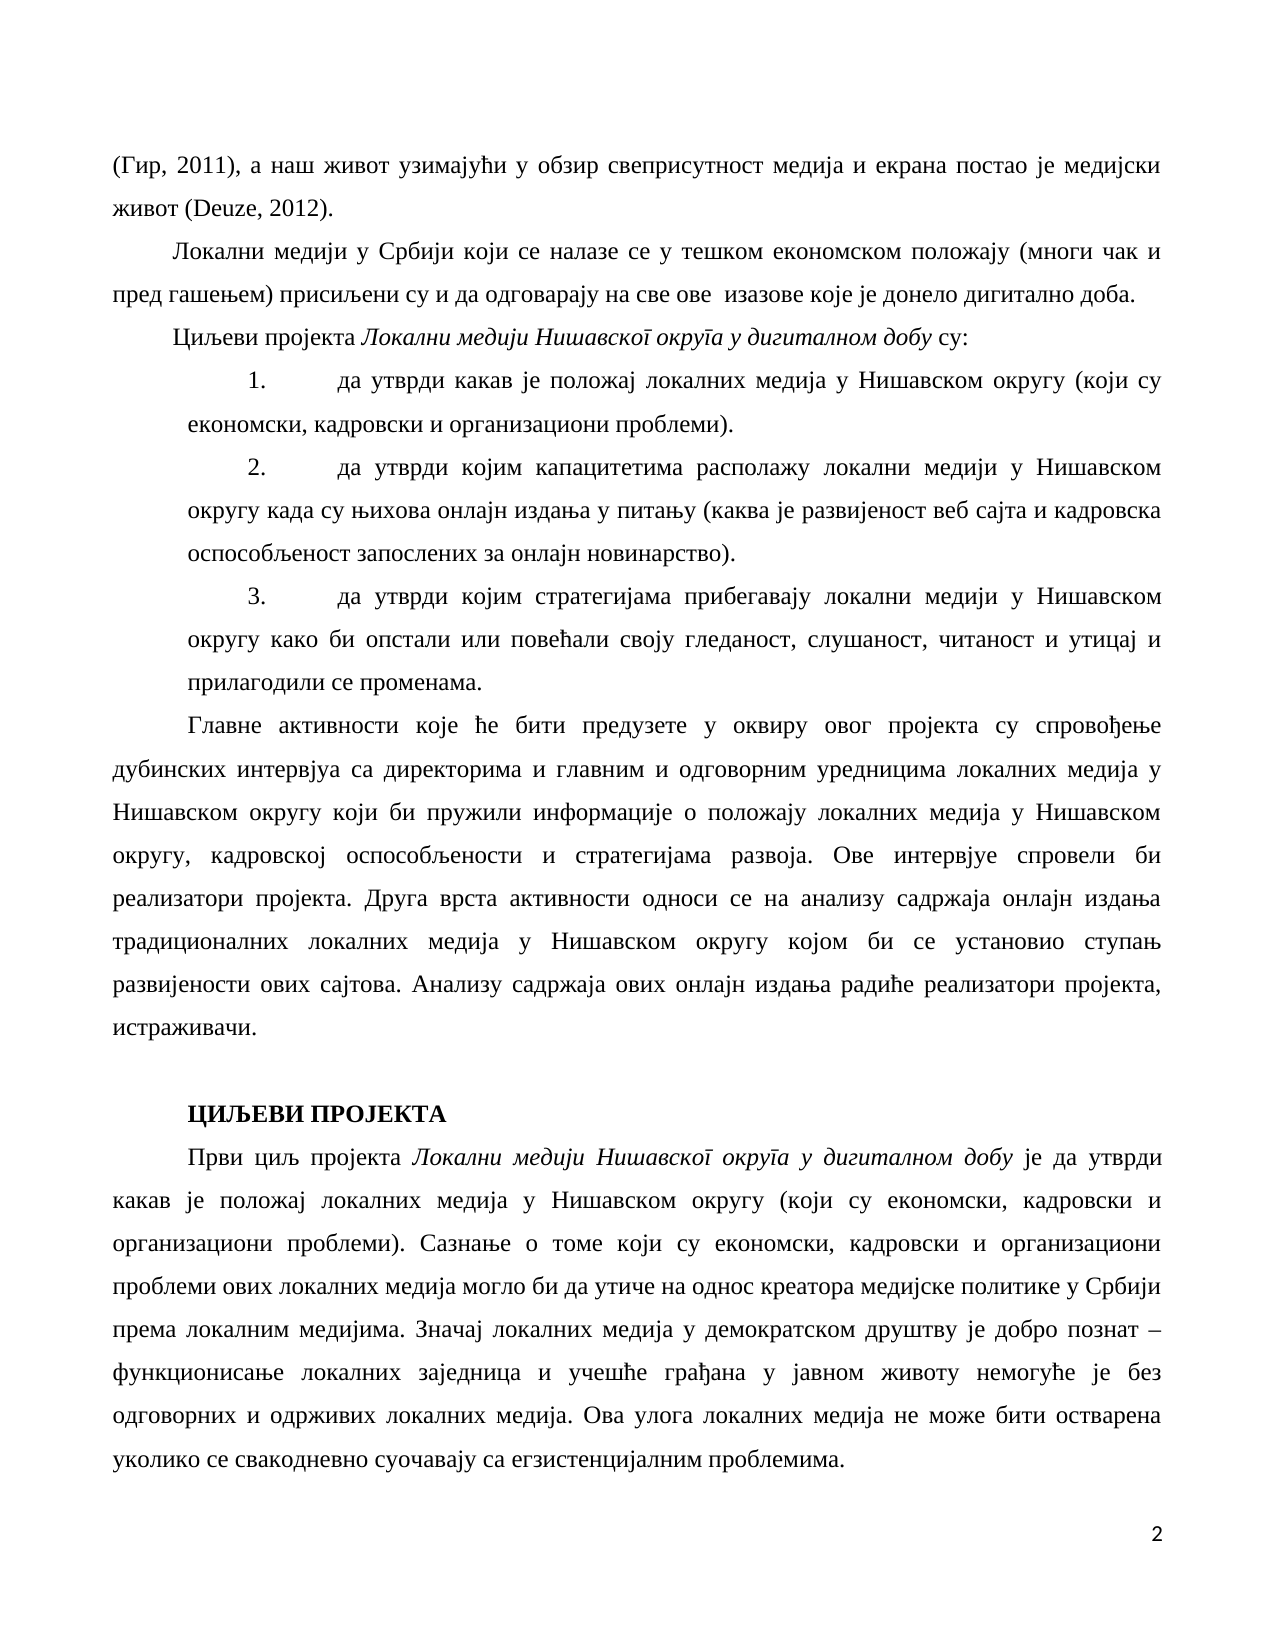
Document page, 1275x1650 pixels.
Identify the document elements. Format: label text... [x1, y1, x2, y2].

text Главне активности које ће бити предузете у оквиру овог пројекта су спровођење дубинских интервјуа са директорима и главним и одговорним уредницима локалних медија у Нишавском округу који би пружили информације о положају локалних медија у Нишавском округу, кадровској оспособљености и стратегијама развоја. Ове интервјуе спровели би реализатори пројекта. Друга врста активности односи се на анализу садржаја онлајн издања традиционалних локалних медија у Нишавском округу којом би се установио ступањ развијености ових сајтова. Анализу садржаја ових онлајн издања радиће реализатори пројекта, истраживачи. [112, 711, 1162, 1041]
text Циљеви пројекта Локални медији Нишавског округа у дигиталном добу су: [112, 322, 1162, 351]
list 2. да утврди којим капацитетима располажу локални медији у Нишавском округу када су њихова онлајн издања у питању (каква је развијеност веб сајта и кадровска оспособљеност запослених за онлајн новинарство). [187, 452, 1162, 567]
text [112, 150, 1162, 222]
text ЦИЉЕВИ ПРОЈЕКТА [112, 1099, 1162, 1127]
text Први циљ пројекта Локални медији Нишавског округа у дигиталном добу је да утврди какав је положај локалних медија у Нишавском округу (који су економски, кадровски и организациони проблеми). Сазнање о томе који су економски, кадровски и организациони проблеми ових локалних медија могло би да утиче на однос креатора медијске политике у Србији према локалним медијима. Значај локалних медија у демократском друштву је добро познат – функционисање локалних заједница и учешће грађана у јавном животу немогуће је без одговорних и одрживих локалних медија. Ова улога локалних медија не може бити остварена уколико се свакодневно суочавају са егзистенцијалним проблемима. [112, 1142, 1162, 1472]
list 3. да утврди којим стратегијама прибегавају локални медији у Нишавском округу како би опстали или повећали своју гледаност, слушаност, читаност и утицај и прилагодили се променама. [187, 581, 1162, 696]
list 1. да утврди какав је положај локалних медија у Нишaвском округу (који су економски, кадровски и организациони проблеми). [187, 366, 1162, 437]
text Локални медији у Србији који се налазе се у тешком економском положају (многи чак и пред гашењем) присиљени су и да одговарају на све ове изазове које је донело дигитално доба. [112, 236, 1162, 308]
